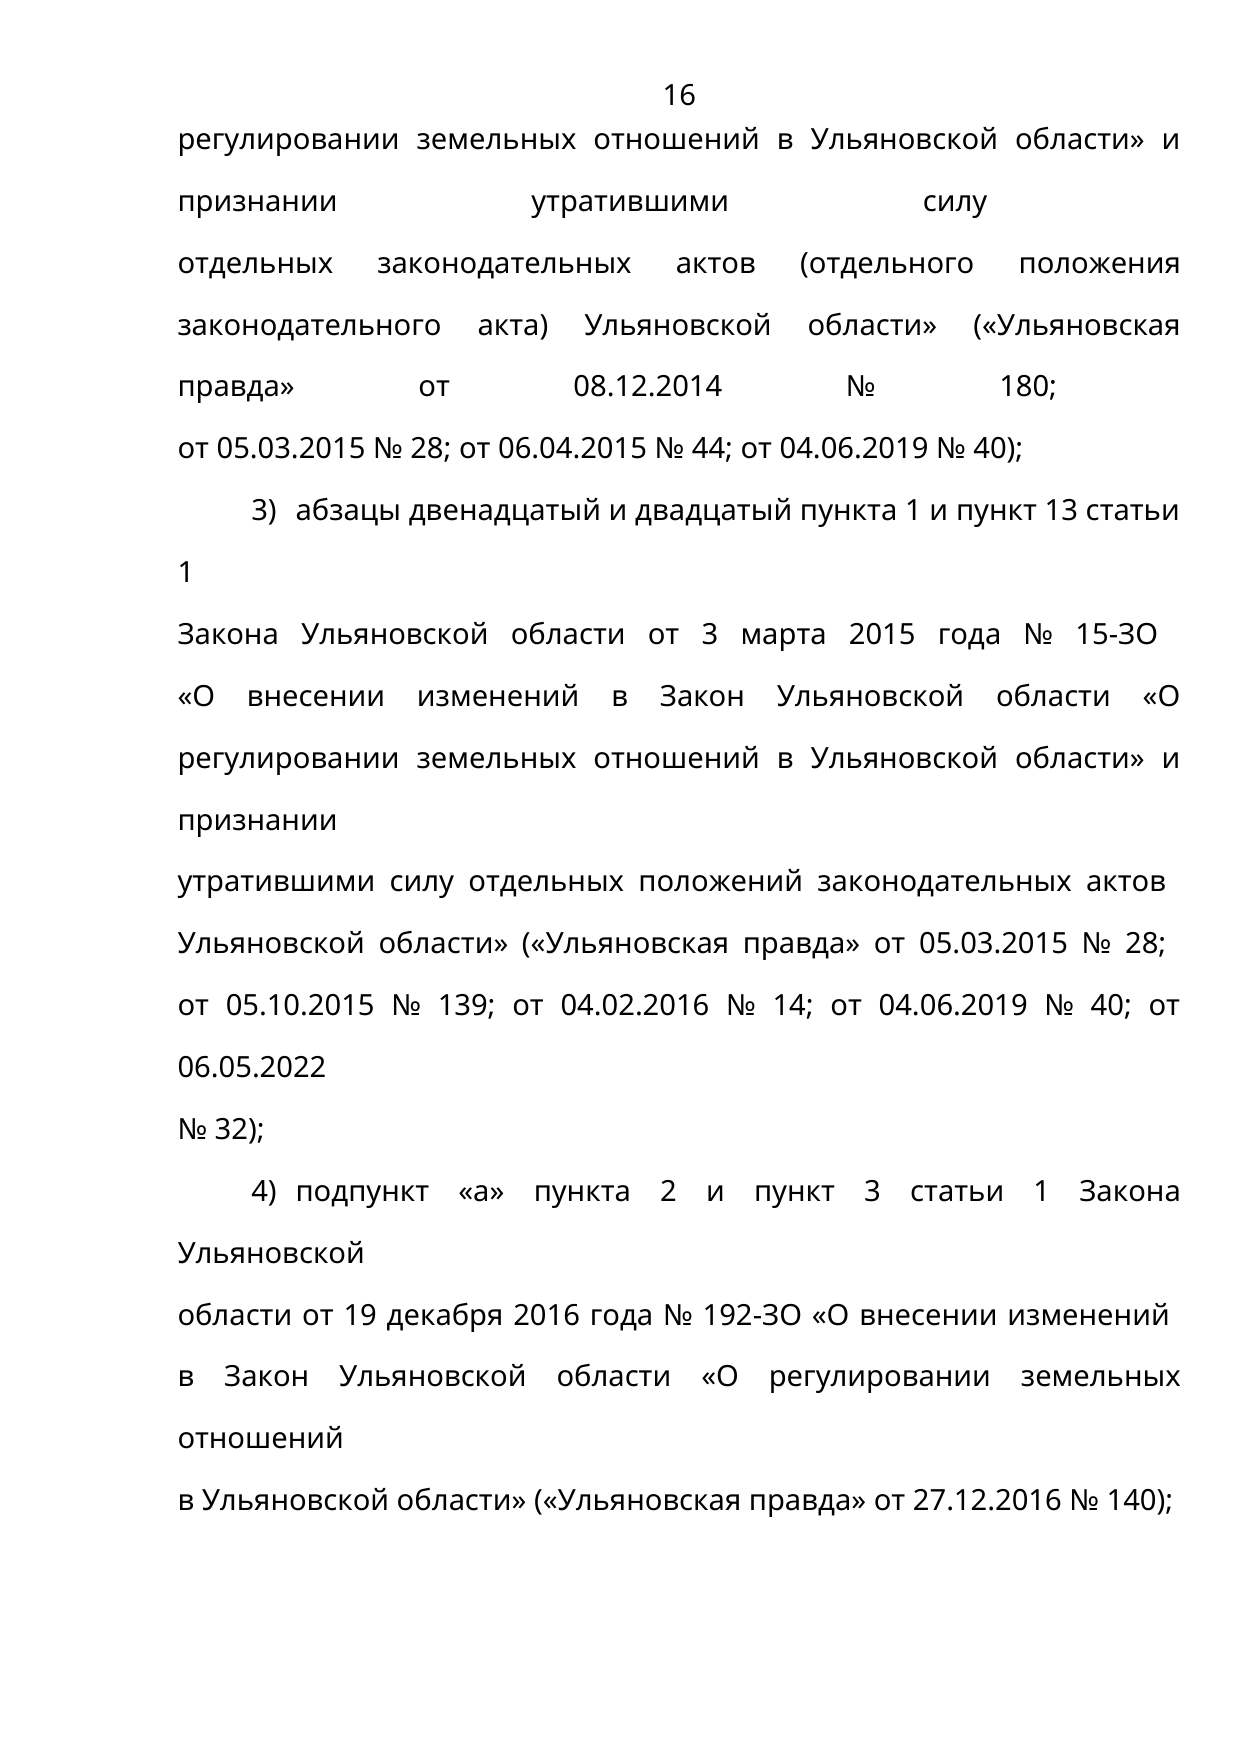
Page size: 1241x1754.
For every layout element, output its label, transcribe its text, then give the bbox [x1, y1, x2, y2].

list абзацы двенадцатый и двадцатый пункта 1 и пункт 13 статьи 1 Закона Ульяновской области от 3 марта 2015 года № 15-ЗО «О внесении изменений в Закон Ульяновской области «О регулировании земельных отношений в Ульяновской области» и признании утратившими силу отдельных положений законодательных актов Ульяновской области» («Ульяновская правда» от 05.03.2015 № 28; от 05.10.2015 № 139; от 04.02.2016 № 14; от 04.06.2019 № 40; от 06.05.2022 № 32); [177, 489, 1181, 1148]
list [177, 118, 1181, 467]
list подпункт «а» пункта 2 и пункт 3 статьи 1 Закона Ульяновской области от 19 декабря 2016 года № 192-ЗО «О внесении изменений в Закон Ульяновской области «О регулировании земельных отношений в Ульяновской области» («Ульяновская правда» от 27.12.2016 № 140); [177, 1170, 1181, 1519]
